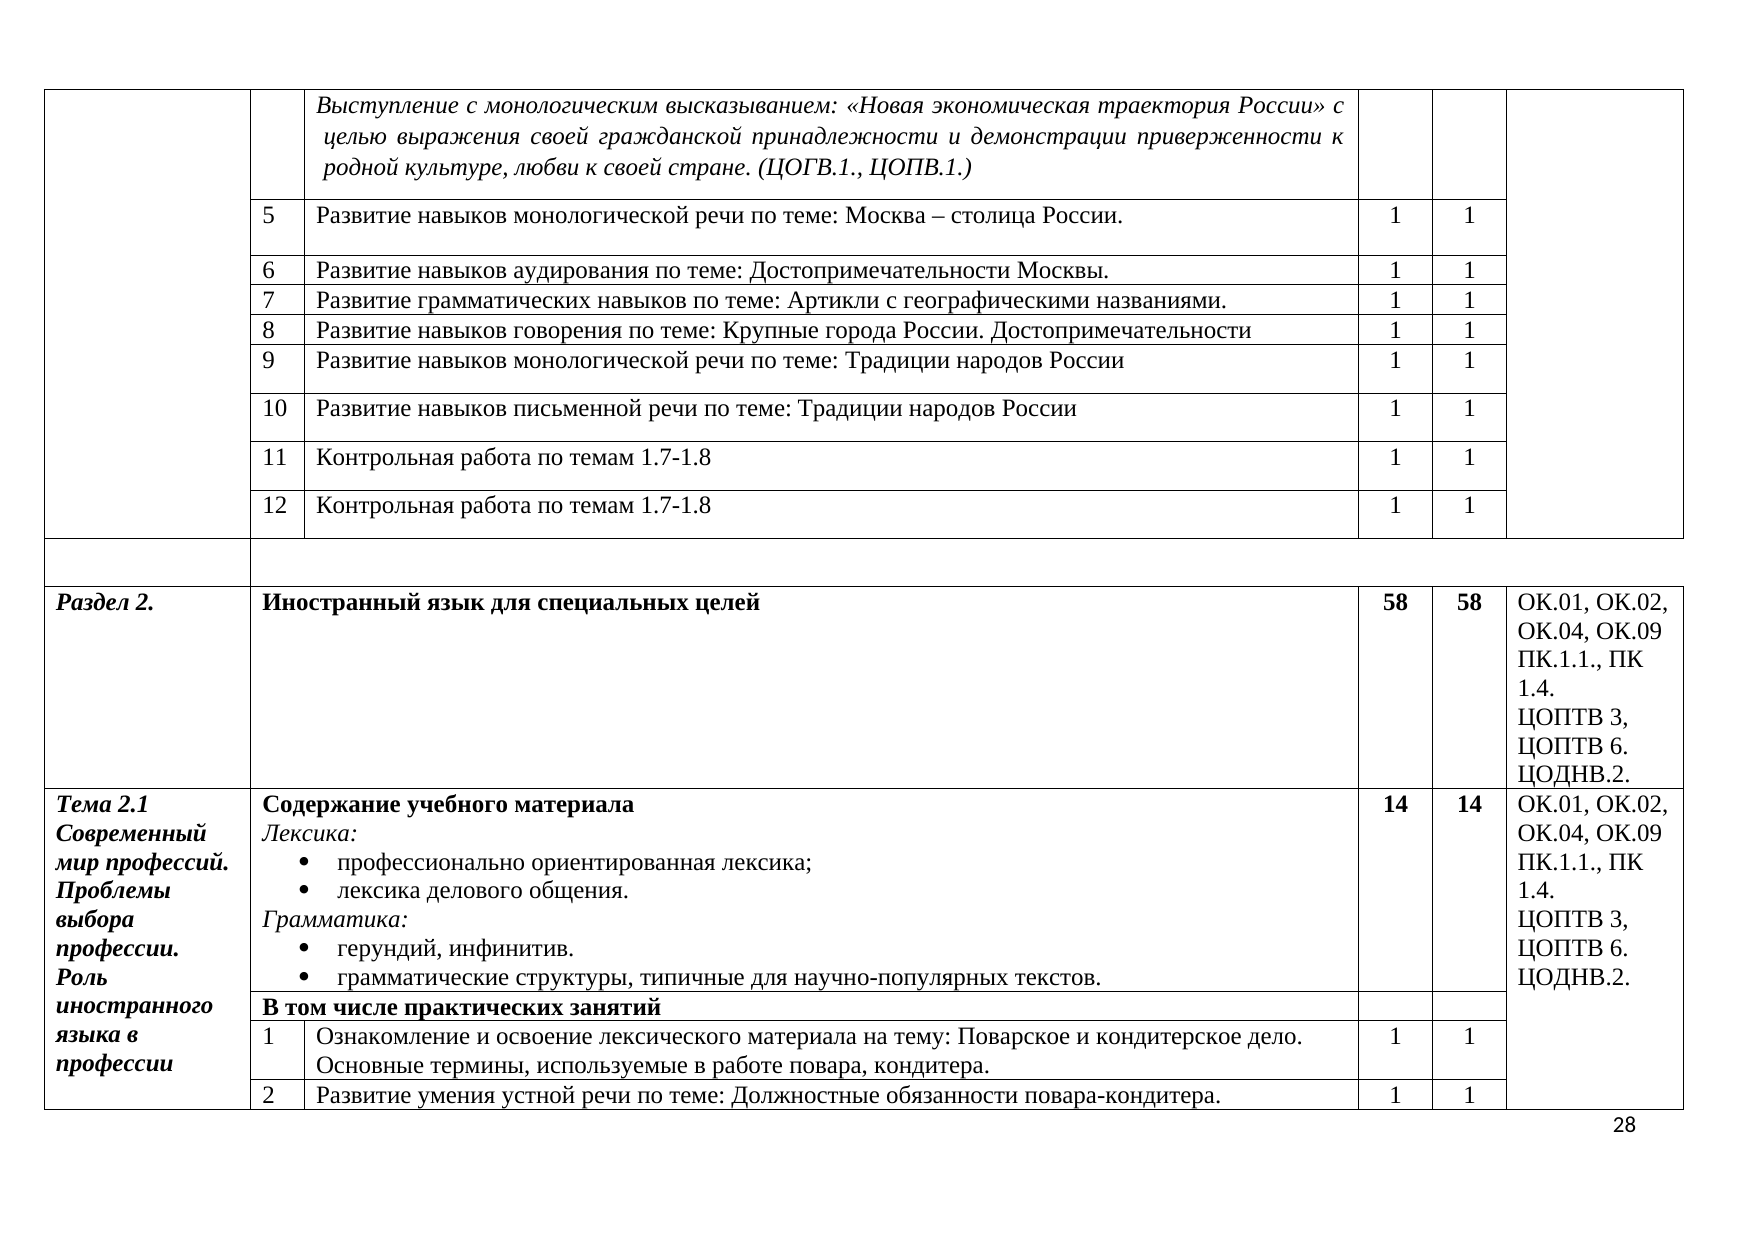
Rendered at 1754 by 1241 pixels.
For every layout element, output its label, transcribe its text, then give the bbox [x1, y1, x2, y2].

table_cell 1 [1433, 394, 1506, 441]
table_cell 1 [1433, 200, 1506, 254]
table_cell Ознакомление и освоение лексического материала на тему: Поварское и кондитерское дело. Основные термины, используемые в работе повара, кондитера. [305, 1021, 1358, 1079]
table_cell 11 [251, 442, 304, 489]
table_cell 9 [251, 345, 304, 392]
table_cell Развитие навыков говорения по теме: Крупные города России. Достопримечательности [305, 315, 1358, 344]
table_cell 12 [251, 491, 304, 538]
table_cell Развитие грамматических навыков по теме: Артикли с географическими названиями. [305, 285, 1358, 314]
table_cell 1 [1359, 1021, 1432, 1079]
table_cell Раздел 2. [45, 587, 250, 788]
table_cell 7 [251, 285, 304, 314]
table_cell 1 [1433, 285, 1506, 314]
table_cell 58 [1433, 587, 1506, 788]
table_cell [1359, 992, 1432, 1020]
table_cell В том числе практических занятий [251, 992, 1358, 1020]
table_cell 1 [1359, 442, 1432, 489]
table_cell Развитие навыков аудирования по теме: Достопримечательности Москвы. [305, 256, 1358, 284]
table_cell 1 [1359, 491, 1432, 538]
table_cell 4 [251, 90, 304, 199]
table_cell 10 [251, 394, 304, 441]
table_cell 1 [1433, 315, 1506, 344]
table_cell 1 [1433, 90, 1506, 199]
table_cell 5 [251, 200, 304, 254]
table_cell 1 [1433, 345, 1506, 392]
table_cell ОК.01, ОК.02, ОК.04, ОК.09 ПК.1.1., ПК 1.4. ЦОПТВ 3, ЦОПТВ 6. ЦОДНВ.2. [1507, 789, 1683, 1109]
table_cell 1 [1433, 256, 1506, 284]
table_cell 1 [1359, 1080, 1432, 1109]
table_cell 14 [1433, 789, 1506, 991]
table_cell 1 [251, 1021, 304, 1079]
table_cell 1 [1359, 90, 1432, 199]
table_cell 14 [1359, 789, 1432, 991]
table_cell Контрольная работа по темам 1.7-1.8 [305, 491, 1358, 538]
table_cell 8 [251, 315, 304, 344]
table_cell 58 [1359, 587, 1432, 788]
table_cell 6 [251, 256, 304, 284]
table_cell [305, 90, 1358, 199]
table_cell 2 [251, 1080, 304, 1109]
table_cell Тема 2.1 Современный мир профессий. Проблемы выбора профессии. Роль иностранного языка в профессии [45, 789, 250, 1109]
table_cell ОК.01, ОК.02, ОК.04, ОК.09 ПК.1.1., ПК 1.4. ЦОПТВ 3, ЦОПТВ 6. ЦОДНВ.2. [1507, 587, 1683, 788]
table_cell 1 [1433, 1080, 1506, 1109]
table_cell 1 [1433, 442, 1506, 489]
table_cell 1 [1359, 200, 1432, 254]
table_cell 1 [1433, 491, 1506, 538]
table_cell 1 [1359, 256, 1432, 284]
table_cell Развитие навыков монологической речи по теме: Москва – столица России. [305, 200, 1358, 254]
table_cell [305, 1080, 1358, 1109]
table_cell Развитие навыков монологической речи по теме: Традиции народов России [305, 345, 1358, 392]
table_cell 1 [1359, 315, 1432, 344]
table_cell 1 [1359, 345, 1432, 392]
table_cell 1 [1359, 394, 1432, 441]
table_cell 1 [1359, 285, 1432, 314]
table_cell 1 [1433, 1021, 1506, 1079]
table_cell Содержание учебного материала Лексика: профессионально ориентированная лексика; лексика делового общения. Грамматика: герундий, инфинитив. грамматические структуры, типичные для научно-популярных текстов. [251, 789, 1358, 991]
table_cell Иностранный язык для специальных целей [251, 587, 1358, 788]
table_cell [45, 539, 250, 586]
table_cell Развитие навыков письменной речи по теме: Традиции народов России [305, 394, 1358, 441]
table_cell Контрольная работа по темам 1.7-1.8 [305, 442, 1358, 489]
table_cell [1433, 992, 1506, 1020]
